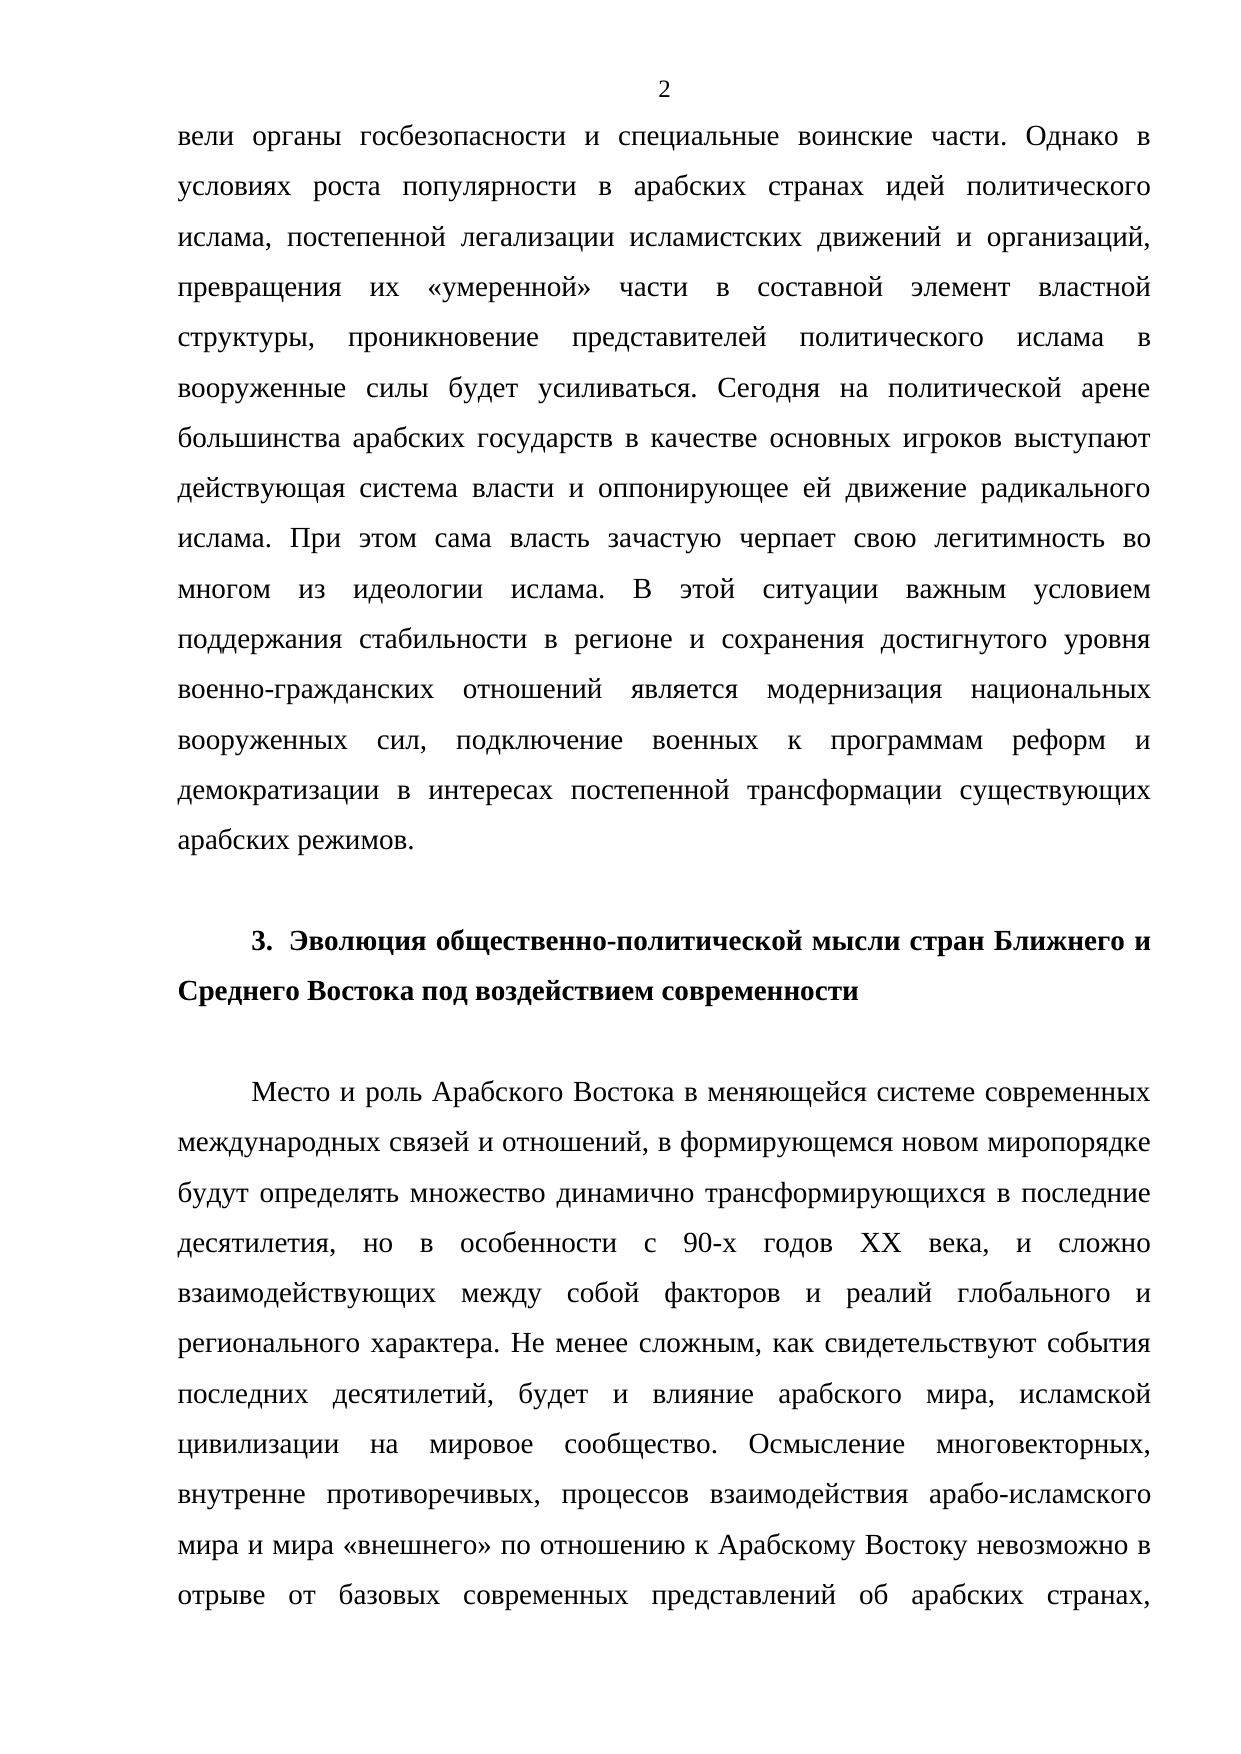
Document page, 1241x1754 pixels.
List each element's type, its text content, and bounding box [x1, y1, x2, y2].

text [177, 118, 1152, 856]
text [177, 1074, 1152, 1611]
list Эволюция общественно-политической мысли стран Ближнего и Среднего Востока под воздействием современности [177, 923, 1152, 1007]
